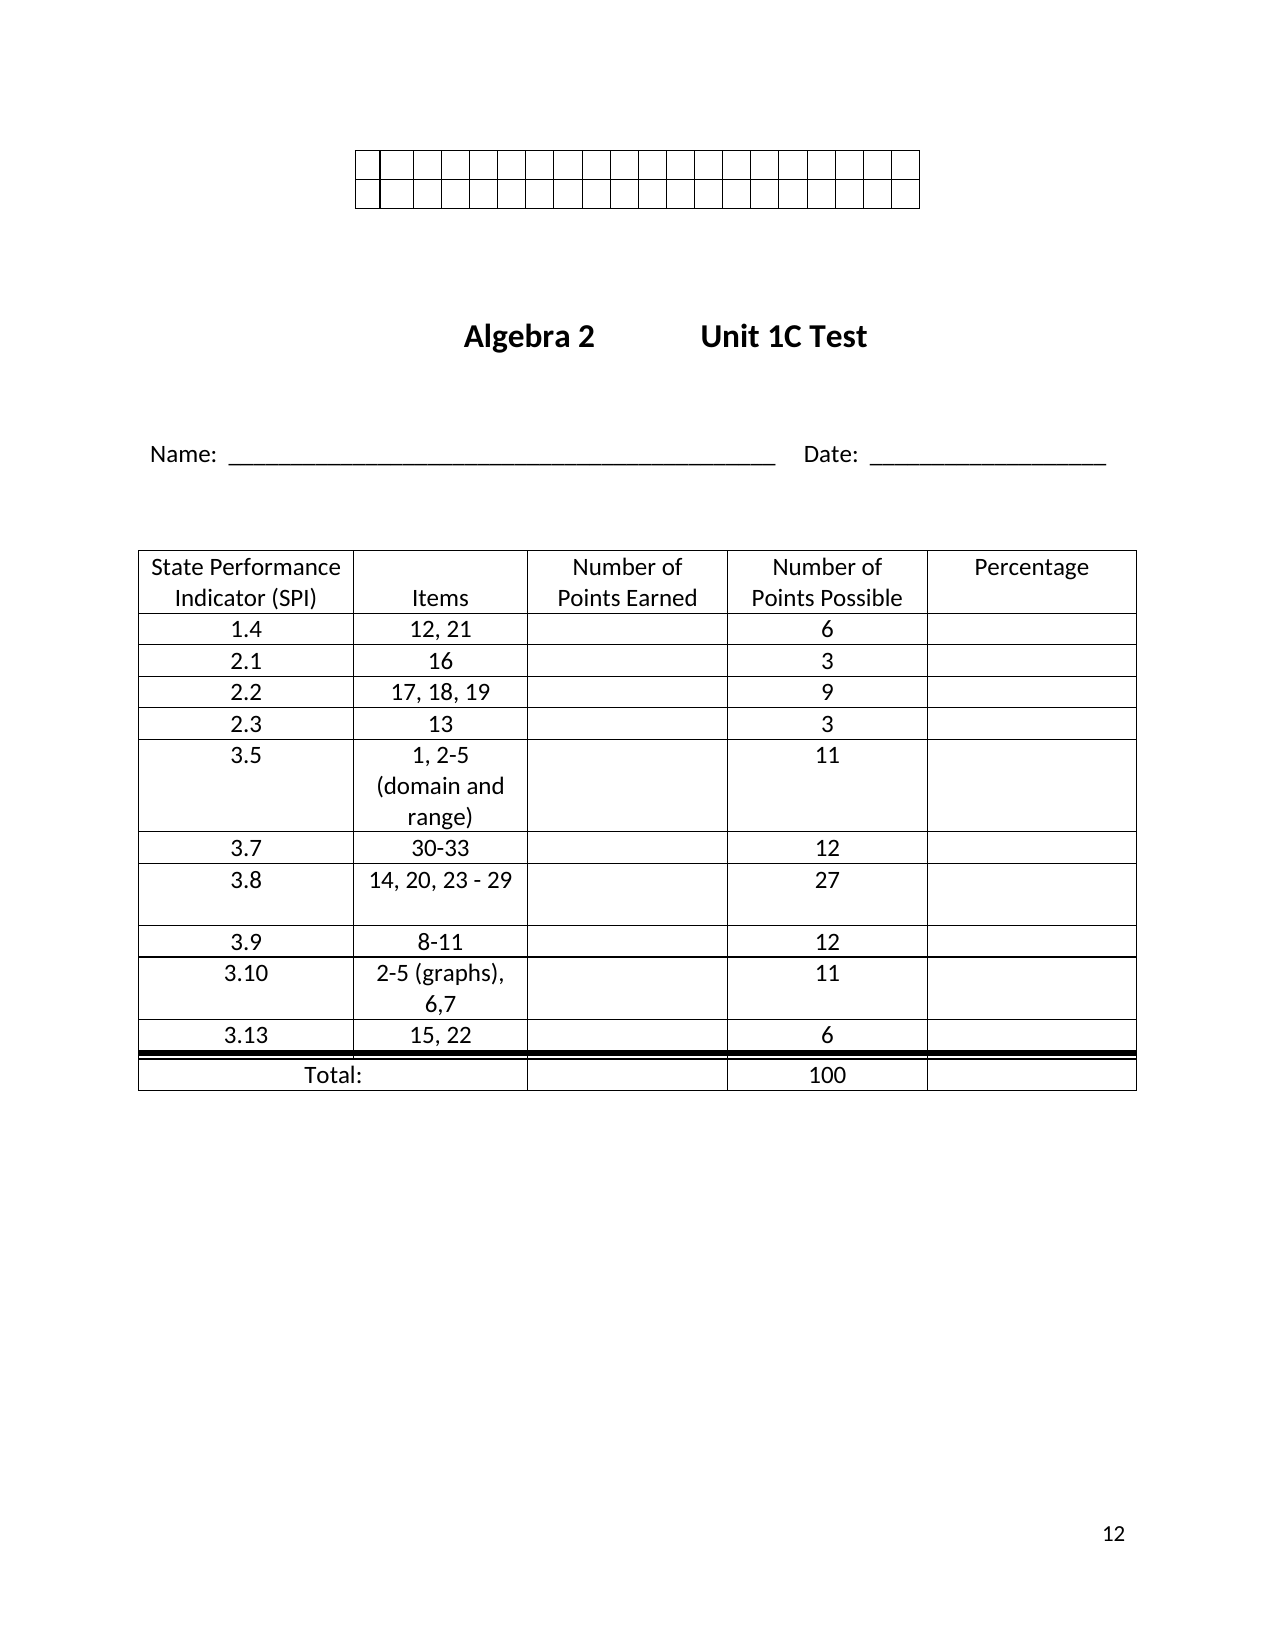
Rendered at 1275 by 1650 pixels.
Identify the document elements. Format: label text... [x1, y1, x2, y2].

table_cell 3.10 [139, 958, 353, 1018]
table_cell [779, 151, 807, 179]
table_cell [808, 180, 835, 208]
table_cell [836, 180, 863, 208]
table_header Number of Points Possible [728, 551, 927, 612]
table_cell Total: [139, 1060, 527, 1090]
table_cell [864, 151, 891, 179]
table_cell [554, 151, 582, 179]
table_cell [583, 151, 610, 179]
table_cell [928, 645, 1136, 676]
table_cell 12, 21 [354, 614, 527, 644]
text Algebra 2 Unit 1C Test [206, 315, 1125, 356]
table_cell 27 [728, 864, 927, 925]
table_cell [723, 180, 750, 208]
table_cell [528, 1060, 727, 1090]
table_cell 2-5 (graphs), 6,7 [354, 958, 527, 1018]
table_header State Performance Indicator (SPI) [139, 551, 353, 612]
table_cell [381, 180, 413, 208]
table_cell 100 [728, 1060, 927, 1090]
table_cell [928, 832, 1136, 863]
table_cell [498, 151, 525, 179]
table_cell [528, 614, 727, 644]
table_cell [892, 180, 919, 208]
table_cell [864, 180, 891, 208]
table_cell [526, 151, 553, 179]
table_cell [751, 151, 778, 179]
table_cell [779, 180, 807, 208]
table_cell 9 [728, 677, 927, 707]
table_cell 15, 22 [354, 1020, 527, 1050]
table_cell [639, 180, 666, 208]
table_cell [528, 1020, 727, 1050]
table_cell [528, 832, 727, 863]
table_cell [442, 151, 469, 179]
table_cell [695, 151, 722, 179]
table_header Items [354, 551, 527, 612]
table_cell [667, 180, 694, 208]
table_cell [836, 151, 863, 179]
table_cell 30-33 [354, 832, 527, 863]
table_cell 8-11 [354, 926, 527, 956]
table_cell [442, 180, 469, 208]
table_cell [667, 151, 694, 179]
table_cell 3.8 [139, 864, 353, 925]
table_cell [808, 151, 835, 179]
table_cell 2.3 [139, 708, 353, 739]
table_cell [498, 180, 525, 208]
table_cell 6 [728, 614, 927, 644]
table_cell [639, 151, 666, 179]
table_cell [356, 151, 379, 179]
table_cell [528, 864, 727, 925]
table_cell 3.5 [139, 740, 353, 831]
table_cell [528, 708, 727, 739]
table_cell [414, 151, 441, 179]
table_cell [528, 740, 727, 831]
table_cell 6 [728, 1020, 927, 1050]
table_cell 12 [728, 832, 927, 863]
table_cell [723, 151, 750, 179]
table_cell [470, 180, 497, 208]
table_cell [928, 708, 1136, 739]
table_cell [528, 677, 727, 707]
table_cell [528, 926, 727, 956]
table_cell [356, 180, 379, 208]
table_cell [928, 677, 1136, 707]
table_cell [528, 645, 727, 676]
table_cell [928, 1020, 1136, 1050]
table_cell 3 [728, 708, 927, 739]
table_header Number of Points Earned [528, 551, 727, 612]
table_cell [892, 151, 919, 179]
table_cell 2.2 [139, 677, 353, 707]
table_cell 1, 2-5 (domain and range) [354, 740, 527, 831]
table_cell [554, 180, 582, 208]
table_cell [611, 151, 638, 179]
table_cell [928, 958, 1136, 1018]
table_cell [526, 180, 553, 208]
table_cell 11 [728, 740, 927, 831]
table_cell 11 [728, 958, 927, 1018]
table_cell [928, 1060, 1136, 1090]
table_cell 12 [728, 926, 927, 956]
table_cell 16 [354, 645, 527, 676]
table_cell 17, 18, 19 [354, 677, 527, 707]
table_cell [928, 614, 1136, 644]
table_header Percentage [928, 551, 1136, 612]
table_cell [381, 151, 413, 179]
table_cell [414, 180, 441, 208]
table_cell [751, 180, 778, 208]
table_cell [470, 151, 497, 179]
table_cell [928, 740, 1136, 831]
table_cell [583, 180, 610, 208]
table_cell [528, 958, 727, 1018]
table_cell 3 [728, 645, 927, 676]
table_cell 2.1 [139, 645, 353, 676]
table_cell [611, 180, 638, 208]
table_cell 14, 20, 23 - 29 [354, 864, 527, 925]
table_cell [928, 926, 1136, 956]
table_cell 1.4 [139, 614, 353, 644]
table_cell 3.13 [139, 1020, 353, 1050]
text Name: ____________________________________________ Date: ___________________ [150, 439, 1125, 469]
table_cell [695, 180, 722, 208]
table_cell 3.9 [139, 926, 353, 956]
table_cell 13 [354, 708, 527, 739]
table_cell 3.7 [139, 832, 353, 863]
table_cell [928, 864, 1136, 925]
